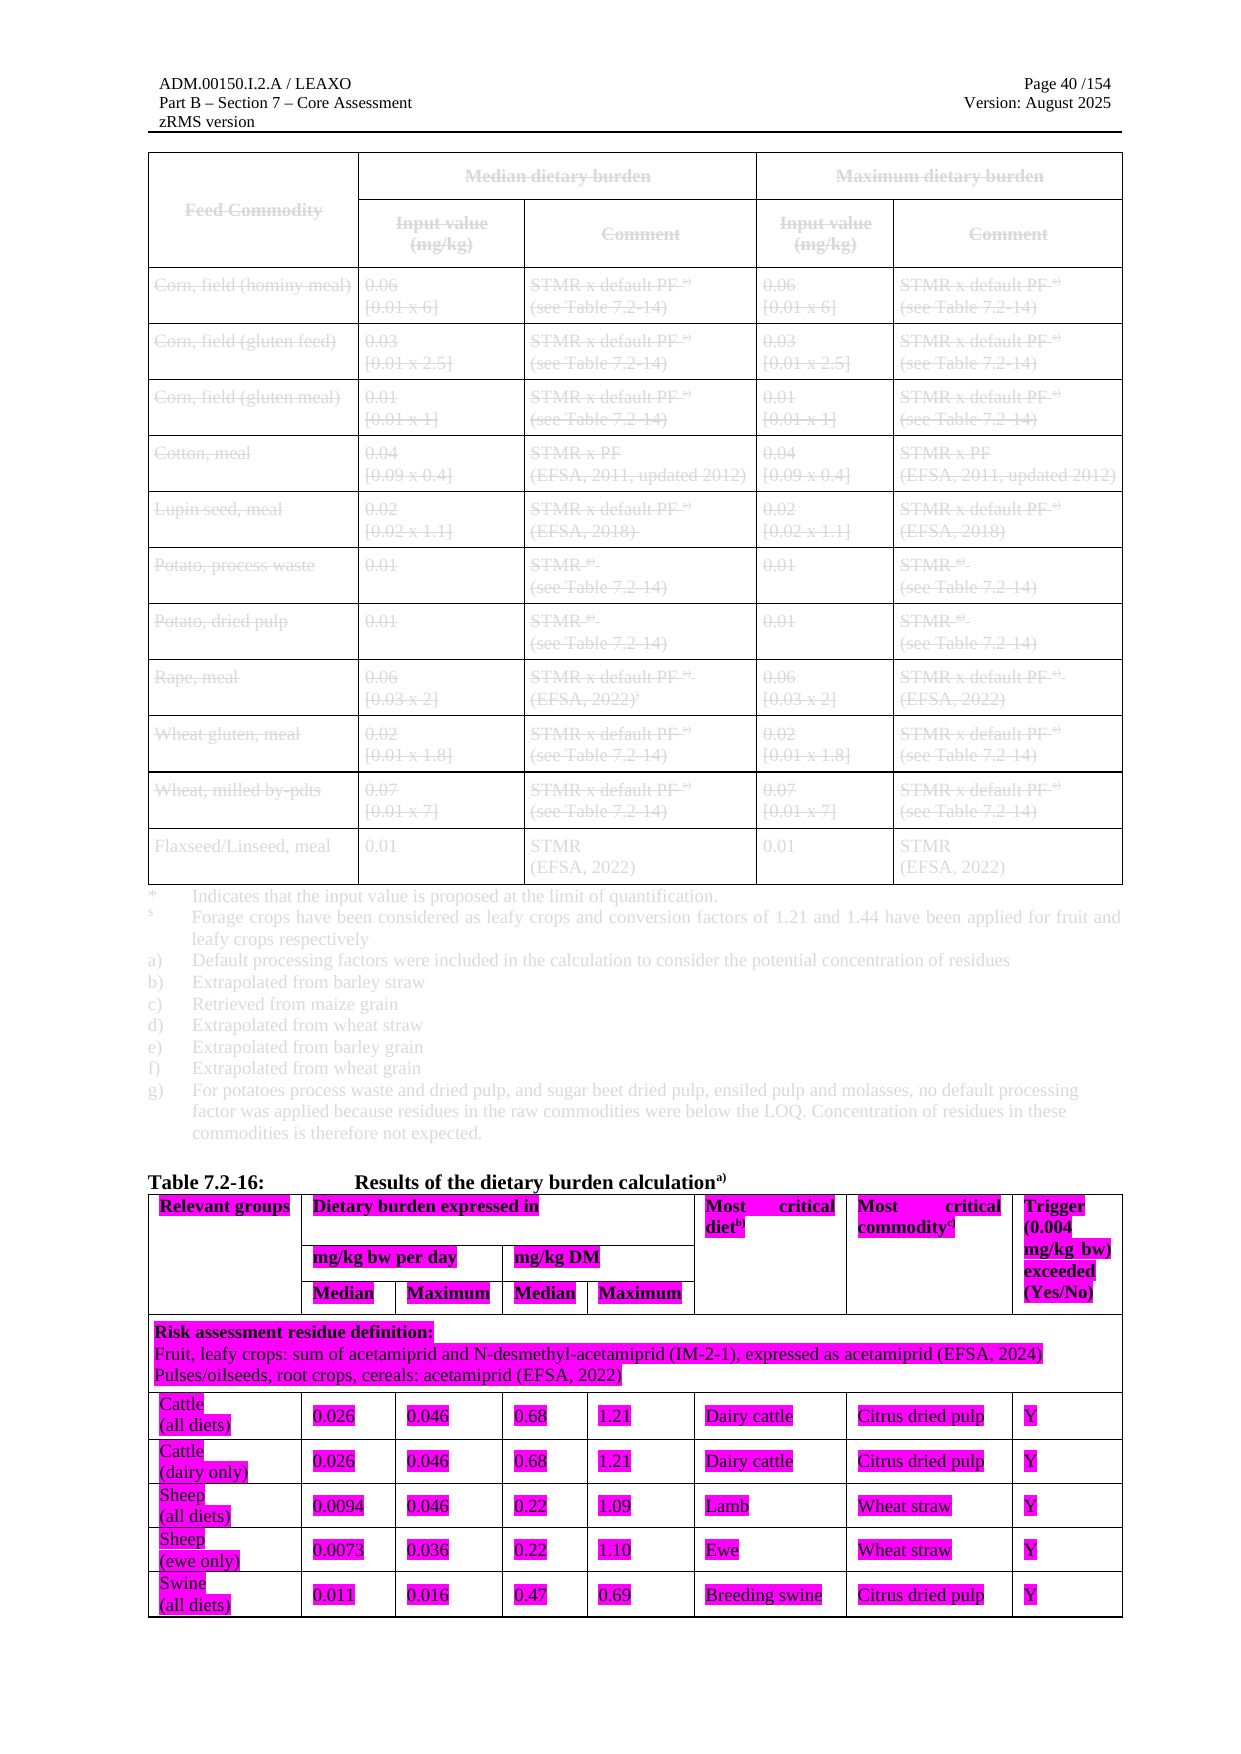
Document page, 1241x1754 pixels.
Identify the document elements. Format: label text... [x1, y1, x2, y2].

table_cell Potato, process waste [149, 548, 358, 603]
table_cell Comment [894, 200, 1122, 267]
table_cell 0.06 [0.01 x 6] [359, 268, 524, 323]
table_cell Wheat straw [847, 1528, 1012, 1571]
table_cell 0.06 [0.03 x 2] [359, 660, 524, 715]
table_cell STMR x default PF a) (see Table 7.2-10) [894, 324, 1122, 379]
table_cell mg/kg bw per day [302, 1246, 502, 1281]
table_cell STMR x default PF a) (EFSA, 2018) [525, 492, 756, 547]
table_cell STMR g) (see Table 7.2-10) [525, 604, 756, 659]
table_cell STMR x default PF a) (see Table 7.2-10) [894, 380, 1122, 435]
text $ Forage crops have been considered as leafy crops and conversion factors of 1.21 and 1.44 have been applied for fruit and leafy crops respectively [148, 906, 1122, 949]
table_cell Citrus dried pulp [847, 1393, 1012, 1438]
table_cell 0.01 [0.01 x 1] [359, 380, 524, 435]
table_cell STMR x default PF a) (see Table 7.2-10) [894, 773, 1122, 827]
table_header Most critical commodityc) [847, 1195, 1012, 1314]
table_cell Input value (mg/kg) [359, 200, 524, 267]
table_cell 0.046 [396, 1440, 502, 1483]
table_cell 0.01 [0.01 x 1] [757, 380, 893, 435]
table_cell 0.046 [396, 1484, 502, 1527]
table_header Relevant groups [149, 1195, 301, 1314]
table_cell Breeding swine [695, 1572, 846, 1616]
table_cell STMR x default PF a) (see Table 7.2-10) [894, 268, 1122, 323]
table_cell 0.01 [757, 604, 893, 659]
table_header Maximum dietary burden [757, 153, 1122, 198]
table_cell 0.026 [302, 1393, 395, 1438]
text c) Retrieved from maize grain [148, 992, 1122, 1014]
table_cell 0.69 [588, 1572, 694, 1616]
table_cell 1.09 [588, 1484, 694, 1527]
table_cell Corn, field (gluten feed) [149, 324, 358, 379]
table_cell Dairy cattle [695, 1393, 846, 1438]
table_cell 0.011 [302, 1572, 395, 1616]
table_cell 0.016 [396, 1572, 502, 1616]
table_cell 0.47 [503, 1572, 587, 1616]
table_cell 0.0073 [302, 1528, 395, 1571]
table_cell 0.02 [0.02 x 1.1] [757, 492, 893, 547]
table_cell Y [1013, 1484, 1122, 1527]
table_cell 0.01 [757, 829, 893, 883]
table_header Most critical dietb) [695, 1195, 846, 1314]
table_cell Sheep (all diets) [205, 1484, 301, 1527]
table_cell Dairy cattle [695, 1440, 846, 1483]
table_cell Sheep (ewe only) [149, 1528, 301, 1571]
table_header Feed Commodity [149, 153, 358, 267]
table_cell Input value (mg/kg) [757, 200, 893, 267]
table_cell 0.03 [0.01 x 2.5] [757, 324, 893, 379]
table_cell 0.68 [503, 1393, 587, 1438]
table_cell 0.01 [359, 829, 524, 883]
table_cell 0.01 [757, 548, 893, 603]
table_cell Maximum [396, 1282, 502, 1314]
table_header Trigger (0.004 mg/kg bw) exceeded (Yes/No) [1013, 1195, 1122, 1314]
table_cell 0.22 [503, 1484, 587, 1527]
table_cell 0.02 [0.02 x 1.1] [359, 492, 524, 547]
table_cell Cattle (all diets) [149, 1393, 301, 1438]
text * Indicates that the input value is proposed at the limit of quantification. [148, 885, 1122, 906]
table_cell 1.21 [588, 1440, 694, 1483]
table_cell 0.04 [0.09 x 0.4] [757, 436, 893, 491]
table_header Median dietary burden [359, 153, 756, 198]
table_cell 0.026 [302, 1440, 395, 1483]
table_cell STMR (EFSA, 2022) [894, 829, 1122, 883]
table_cell Wheat straw [847, 1484, 1012, 1527]
table_cell Lamb [695, 1484, 846, 1527]
table_cell 0.07 [0.01 x 7] [359, 773, 524, 827]
table_cell 0.68 [503, 1440, 587, 1483]
text d) Extrapolated from wheat straw [148, 1014, 1122, 1036]
table_cell Ewe [695, 1528, 846, 1571]
table_cell Y [1013, 1572, 1122, 1616]
text g) For potatoes process waste and dried pulp, and sugar beet dried pulp, ensiled pulp and molasses, no default processing factor was applied because residues in the raw commodities were below the LOQ. Concentration of residues in these commodities is therefore not expected. [148, 1079, 1122, 1143]
table_cell Y [1013, 1393, 1122, 1438]
table_cell Comment [525, 200, 756, 267]
table_cell STMR x default PF a) (see Table 7.2-10) [525, 324, 756, 379]
table_cell STMR x default PF a) (EFSA, 2022) [894, 660, 1122, 715]
table_cell STMR g) (see Table 7.2-10) [894, 604, 1122, 659]
text b) Extrapolated from barley straw [148, 971, 1122, 992]
table_cell Corn, field (gluten meal) [149, 380, 358, 435]
table_cell Y [1013, 1528, 1122, 1571]
table_cell Swine (all diets) [149, 1572, 301, 1616]
table_cell STMR x default PF a) (see Table 7.2-10) [525, 716, 756, 771]
table_cell 0.036 [396, 1528, 502, 1571]
table_cell Y [1013, 1440, 1122, 1483]
table_cell Maximum [588, 1282, 694, 1314]
table_cell STMR x default PF a) (EFSA, 2018) [894, 492, 1122, 547]
table_header Dietary burden expressed in [302, 1195, 694, 1245]
table_cell 0.03 [0.01 x 2.5] [359, 324, 524, 379]
table_cell Lupin seed, meal [149, 492, 358, 547]
table_cell 0.0094 [302, 1484, 395, 1527]
table_cell STMR x PF (EFSA, 2011, updated 2012) [525, 436, 756, 491]
table_cell 0.07 [0.01 x 7] [757, 773, 893, 827]
table_cell 0.04 [0.09 x 0.4] [359, 436, 524, 491]
table_cell Potato, dried pulp [149, 604, 358, 659]
table_cell Rape, meal [149, 660, 358, 715]
table_cell STMR x default PF a) (see Table 7.2-10) [525, 268, 756, 323]
text a) Default processing factors were included in the calculation to consider the potential concentration of residues [148, 949, 1122, 971]
table_cell 1.10 [588, 1528, 694, 1571]
table_cell 0.02 [0.01 x 1.8] [757, 716, 893, 771]
table_cell Cattle (dairy only) [204, 1440, 301, 1483]
table_cell 0.22 [503, 1528, 587, 1571]
table_cell mg/kg DM [503, 1246, 694, 1281]
table_cell Wheat, milled by-pdts [149, 773, 358, 827]
table_cell Citrus dried pulp [847, 1572, 1012, 1616]
table_cell Citrus dried pulp [847, 1440, 1012, 1483]
table_cell 0.01 [359, 604, 524, 659]
table_cell 0.02 [0.01 x 1.8] [359, 716, 524, 771]
table_cell STMR x default PF a) (see Table 7.2-10) [525, 773, 756, 827]
table_cell STMR x PF (EFSA, 2011, updated 2012) [894, 436, 1122, 491]
text f) Extrapolated from wheat grain [148, 1057, 1122, 1079]
table_cell STMR x default PF a) (EFSA, 2022)) [525, 660, 756, 715]
table_cell Flaxseed/Linseed, meal [149, 829, 358, 883]
table_cell 1.21 [588, 1393, 694, 1438]
text e) Extrapolated from barley grain [148, 1036, 1122, 1057]
table_cell Corn, field (hominy meal) [149, 268, 358, 323]
table_cell Median [503, 1282, 587, 1314]
table_cell 0.046 [396, 1393, 502, 1438]
table_cell STMR (EFSA, 2022) [525, 829, 756, 883]
table_cell 0.01 [359, 548, 524, 603]
table_cell STMR x default PF a) (see Table 7.2-10) [894, 716, 1122, 771]
table_cell Median [302, 1282, 395, 1314]
table_cell Wheat gluten, meal [149, 716, 358, 771]
table_cell STMR g) (see Table 7.2-10) [525, 548, 756, 603]
table_cell 0.06 [0.01 x 6] [757, 268, 893, 323]
table_cell Cotton, meal [149, 436, 358, 491]
table_cell STMR g) (see Table 7.2-10) [894, 548, 1122, 603]
table_cell STMR x default PF a) (see Table 7.2-10) [525, 380, 756, 435]
table_cell 0.06 [0.03 x 2] [757, 660, 893, 715]
